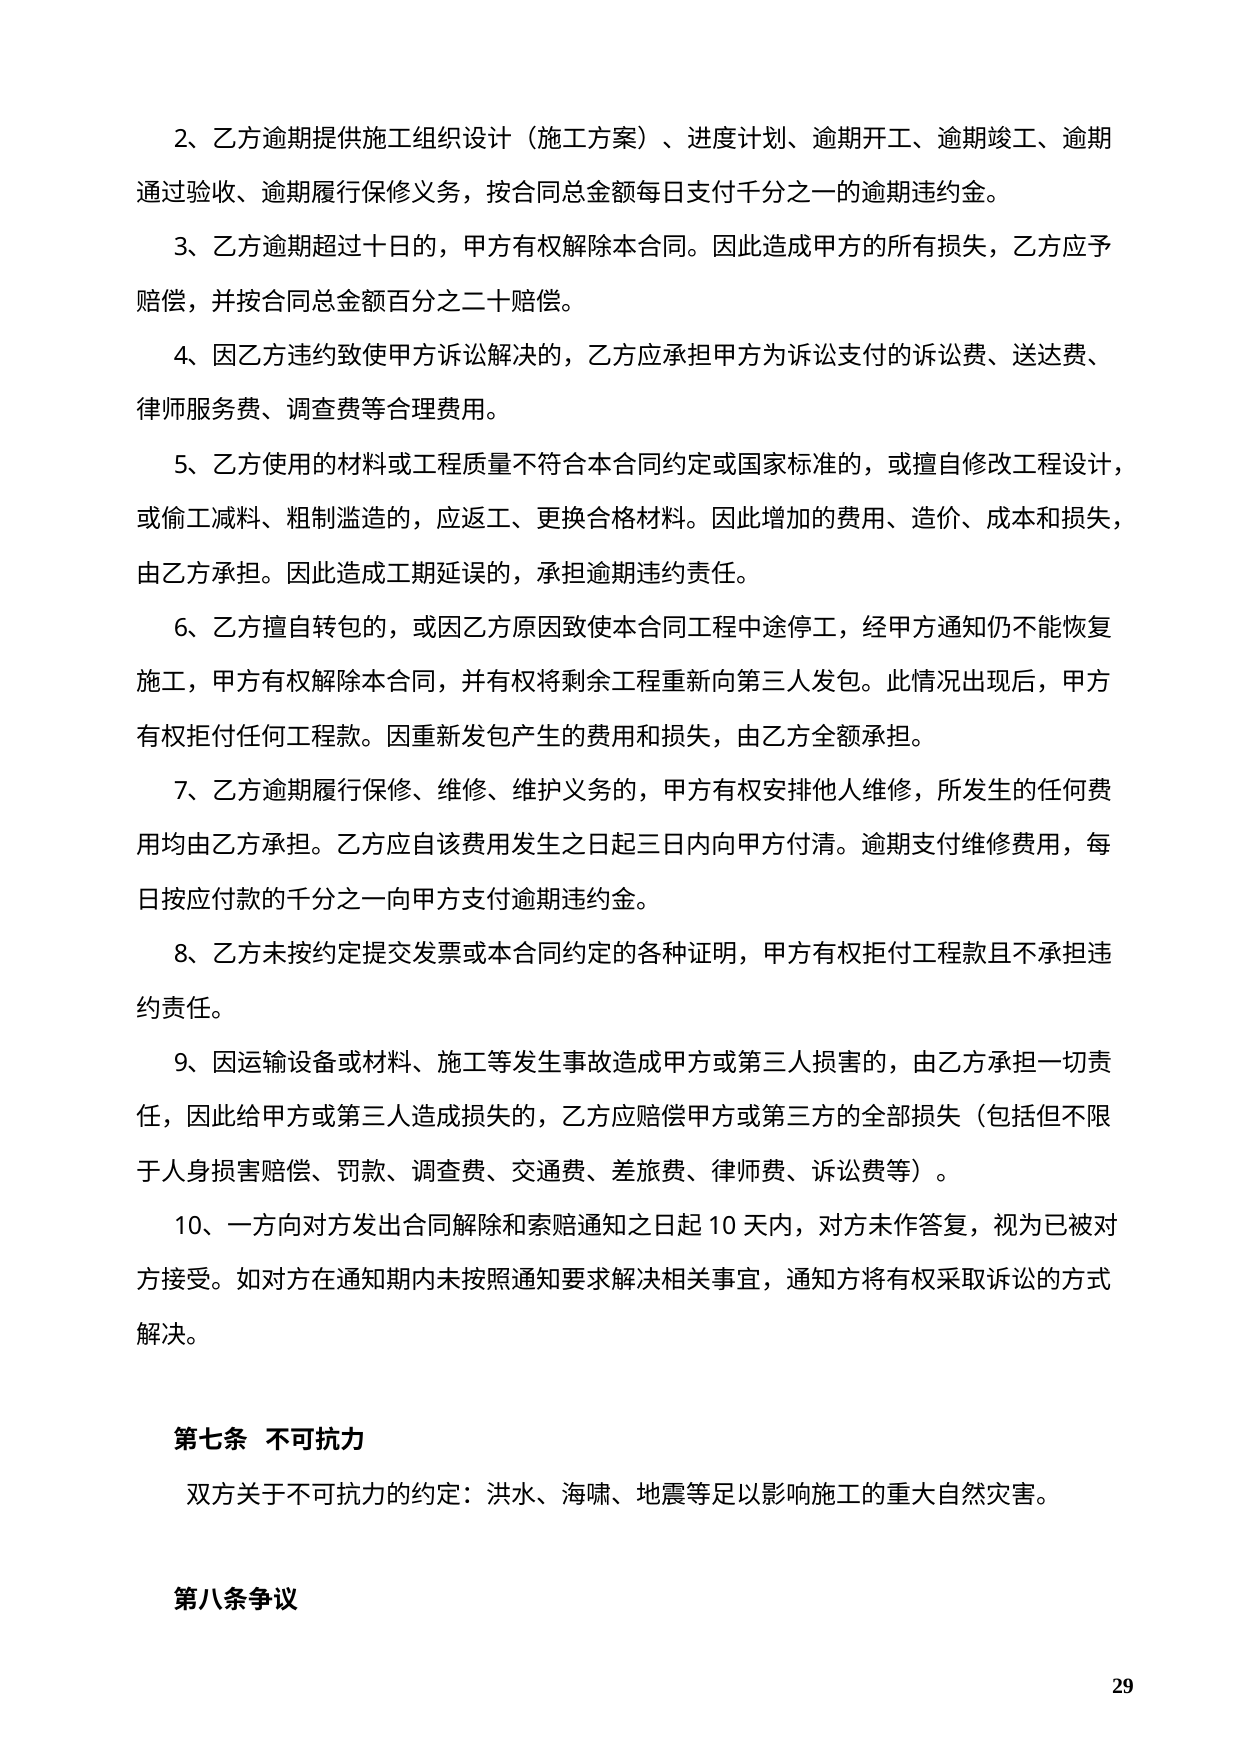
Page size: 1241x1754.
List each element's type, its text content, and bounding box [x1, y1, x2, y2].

text 9、因运输设备或材料、施工等发生事故造成甲方或第三人损害的，由乙方承担一切责任，因此给甲方或第三人造成损失的，乙方应赔偿甲方或第三方的全部损失（包括但不限于人身损害赔偿、罚款、调查费、交通费、差旅费、律师费、诉讼费等）。 [136, 1042, 1134, 1187]
text 7、乙方逾期履行保修、维修、维护义务的，甲方有权安排他人维修，所发生的任何费用均由乙方承担。乙方应自该费用发生之日起三日内向甲方付清。逾期支付维修费用，每日按应付款的千分之一向甲方支付逾期违约金。 [136, 771, 1134, 916]
list 2、乙方逾期提供施工组织设计（施工方案）、进度计划、逾期开工、逾期竣工、逾期通过验收、逾期履行保修义务，按合同总金额每日支付千分之一的逾期违约金。 [136, 118, 1134, 209]
text 双方关于不可抗力的约定：洪水、海啸、地震等足以影响施工的重大自然灾害。 [136, 1474, 1134, 1510]
text 10、一方向对方发出合同解除和索赔通知之日起 10 天内，对方未作答复，视为已被对方接受。如对方在通知期内未按照通知要求解决相关事宜，通知方将有权采取诉讼的方式解决。 [136, 1206, 1134, 1351]
text 6、乙方擅自转包的，或因乙方原因致使本合同工程中途停工，经甲方通知仍不能恢复施工，甲方有权解除本合同，并有权将剩余工程重新向第三人发包。此情况出现后，甲方有权拒付任何工程款。因重新发包产生的费用和损失，由乙方全额承担。 [136, 607, 1134, 752]
text 第八条争议 [136, 1579, 1134, 1616]
text 4、因乙方违约致使甲方诉讼解决的，乙方应承担甲方为诉讼支付的诉讼费、送达费、律师服务费、调查费等合理费用。 [136, 336, 1134, 426]
text 3、乙方逾期超过十日的，甲方有权解除本合同。因此造成甲方的所有损失，乙方应予赔偿，并按合同总金额百分之二十赔偿。 [136, 227, 1134, 317]
text 5、乙方使用的材料或工程质量不符合本合同约定或国家标准的，或擅自修改工程设计，或偷工减料、粗制滥造的，应返工、更换合格材料。因此增加的费用、造价、成本和损失，由乙方承担。因此造成工期延误的，承担逾期违约责任。 [136, 444, 1134, 589]
text 第七条 不可抗力 [136, 1420, 1134, 1456]
text 8、乙方未按约定提交发票或本合同约定的各种证明，甲方有权拒付工程款且不承担违约责任。 [136, 934, 1134, 1024]
